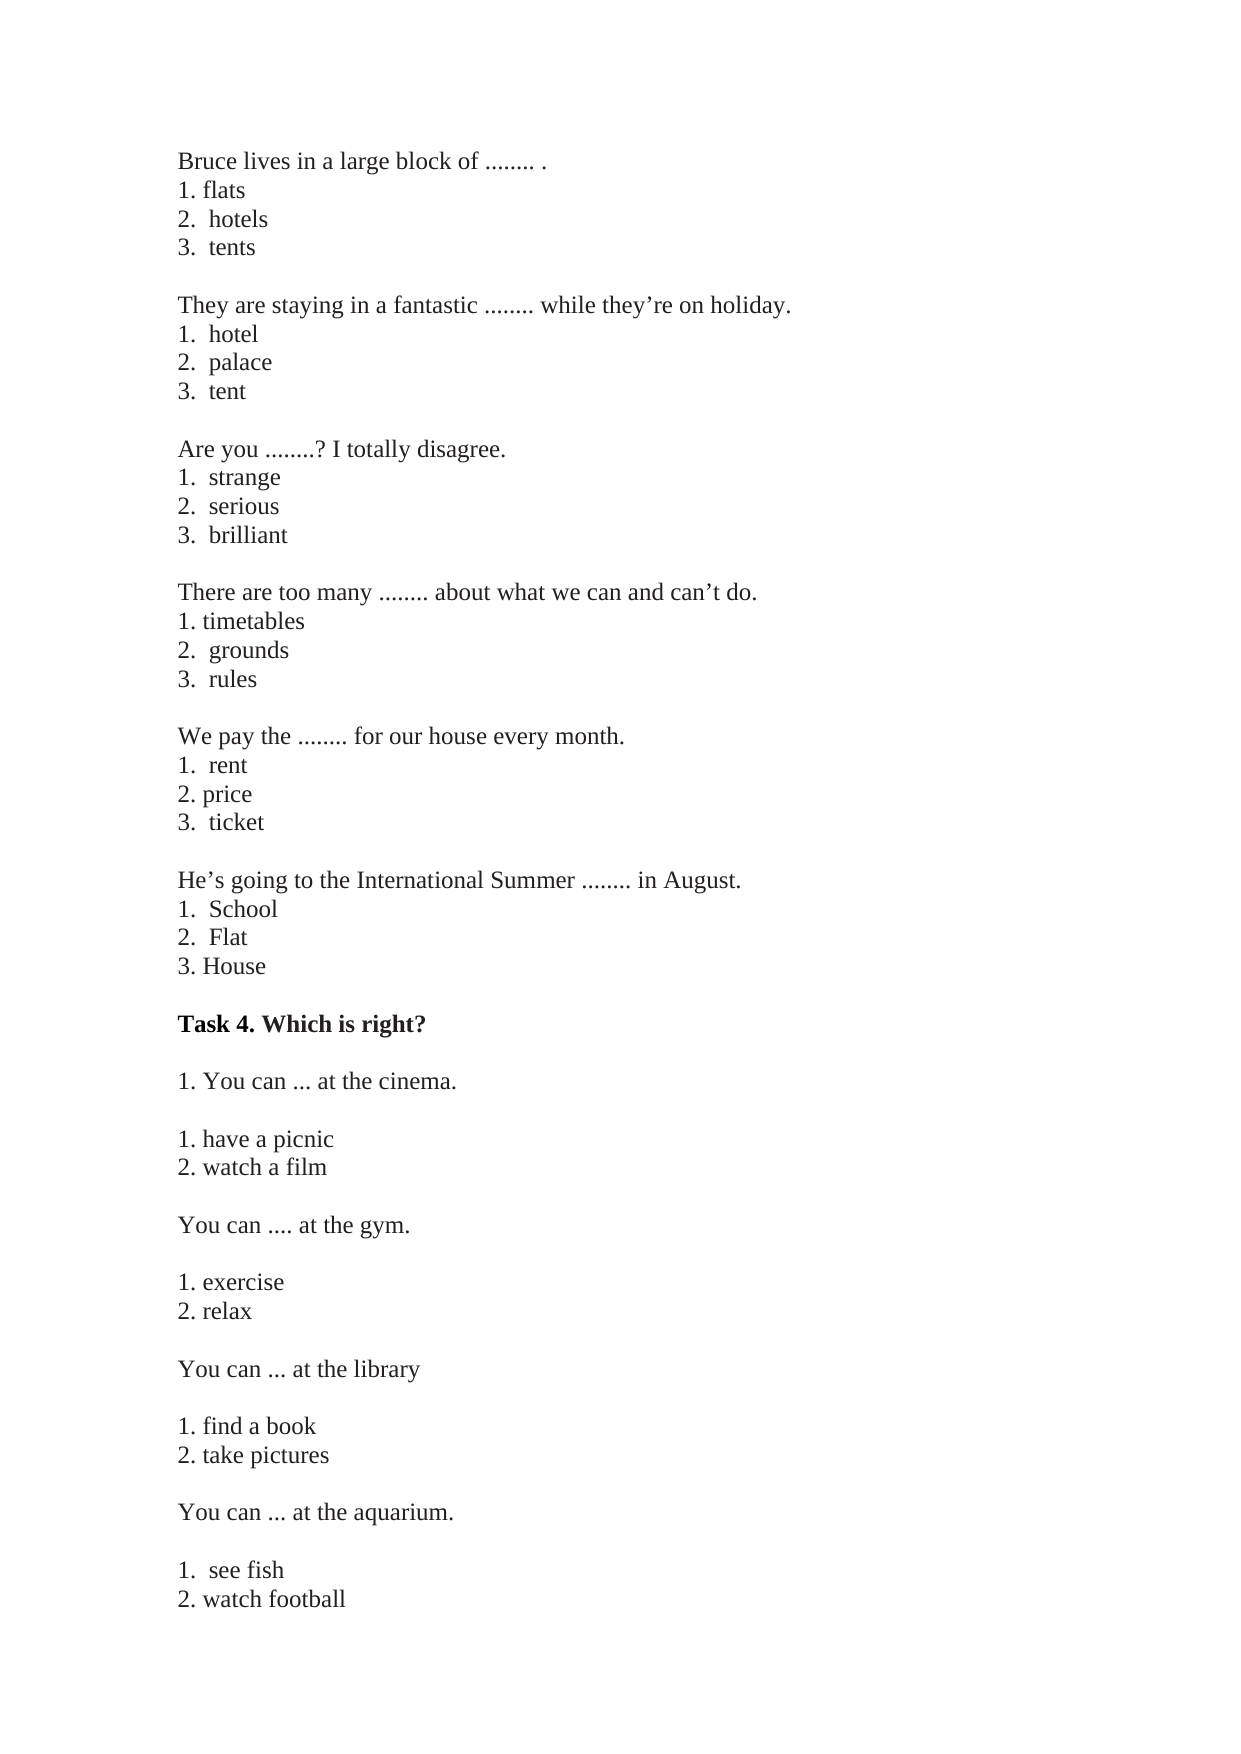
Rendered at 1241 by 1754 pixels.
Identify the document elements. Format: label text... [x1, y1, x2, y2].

text 2. relax [177, 1296, 1152, 1325]
text He’s going to the International Summer ........ in August. [177, 865, 1152, 894]
text 3. ticket [177, 807, 1152, 836]
text 1. strange [177, 462, 1152, 491]
text 2. grounds [177, 635, 1152, 664]
text Bruce lives in a large block of ........ . [177, 146, 1152, 175]
text They are staying in a fantastic ........ while they’re on holiday. [177, 290, 1152, 319]
text 2. palace [177, 347, 1152, 376]
text 3. tents [177, 232, 1152, 261]
text 1. find a book [177, 1411, 1152, 1440]
text 2. serious [177, 491, 1152, 520]
text 2. take pictures [177, 1440, 1152, 1469]
text We pay the ........ for our house every month. [177, 721, 1152, 750]
text 2. Flat [177, 922, 1152, 951]
text 1. timetables [177, 606, 1152, 635]
text 2. price [177, 779, 1152, 807]
text 2. watch football [177, 1584, 1152, 1612]
text 1. rent [177, 750, 1152, 779]
text 1. flats [177, 175, 1152, 204]
text Are you ........? I totally disagree. [177, 434, 1152, 462]
text 1. hotel [177, 319, 1152, 347]
text 2. watch a film [177, 1152, 1152, 1181]
text 1. see fish [177, 1555, 1152, 1584]
text 3. rules [177, 664, 1152, 692]
text 3. brilliant [177, 520, 1152, 549]
text You can ... at the library [177, 1354, 1152, 1382]
text Task 4. Which is right? [177, 1009, 1152, 1037]
text 3. House [177, 951, 1152, 980]
text 1. have a picnic [177, 1124, 1152, 1152]
text 1. You can ... at the cinema. [177, 1066, 1152, 1095]
text 2. hotels [177, 204, 1152, 232]
text 3. tent [177, 376, 1152, 405]
text 1. School [177, 894, 1152, 922]
text You can ... at the aquarium. [177, 1497, 1152, 1526]
text You can .... at the gym. [177, 1210, 1152, 1239]
text There are too many ........ about what we can and can’t do. [177, 577, 1152, 606]
text 1. exercise [177, 1267, 1152, 1296]
